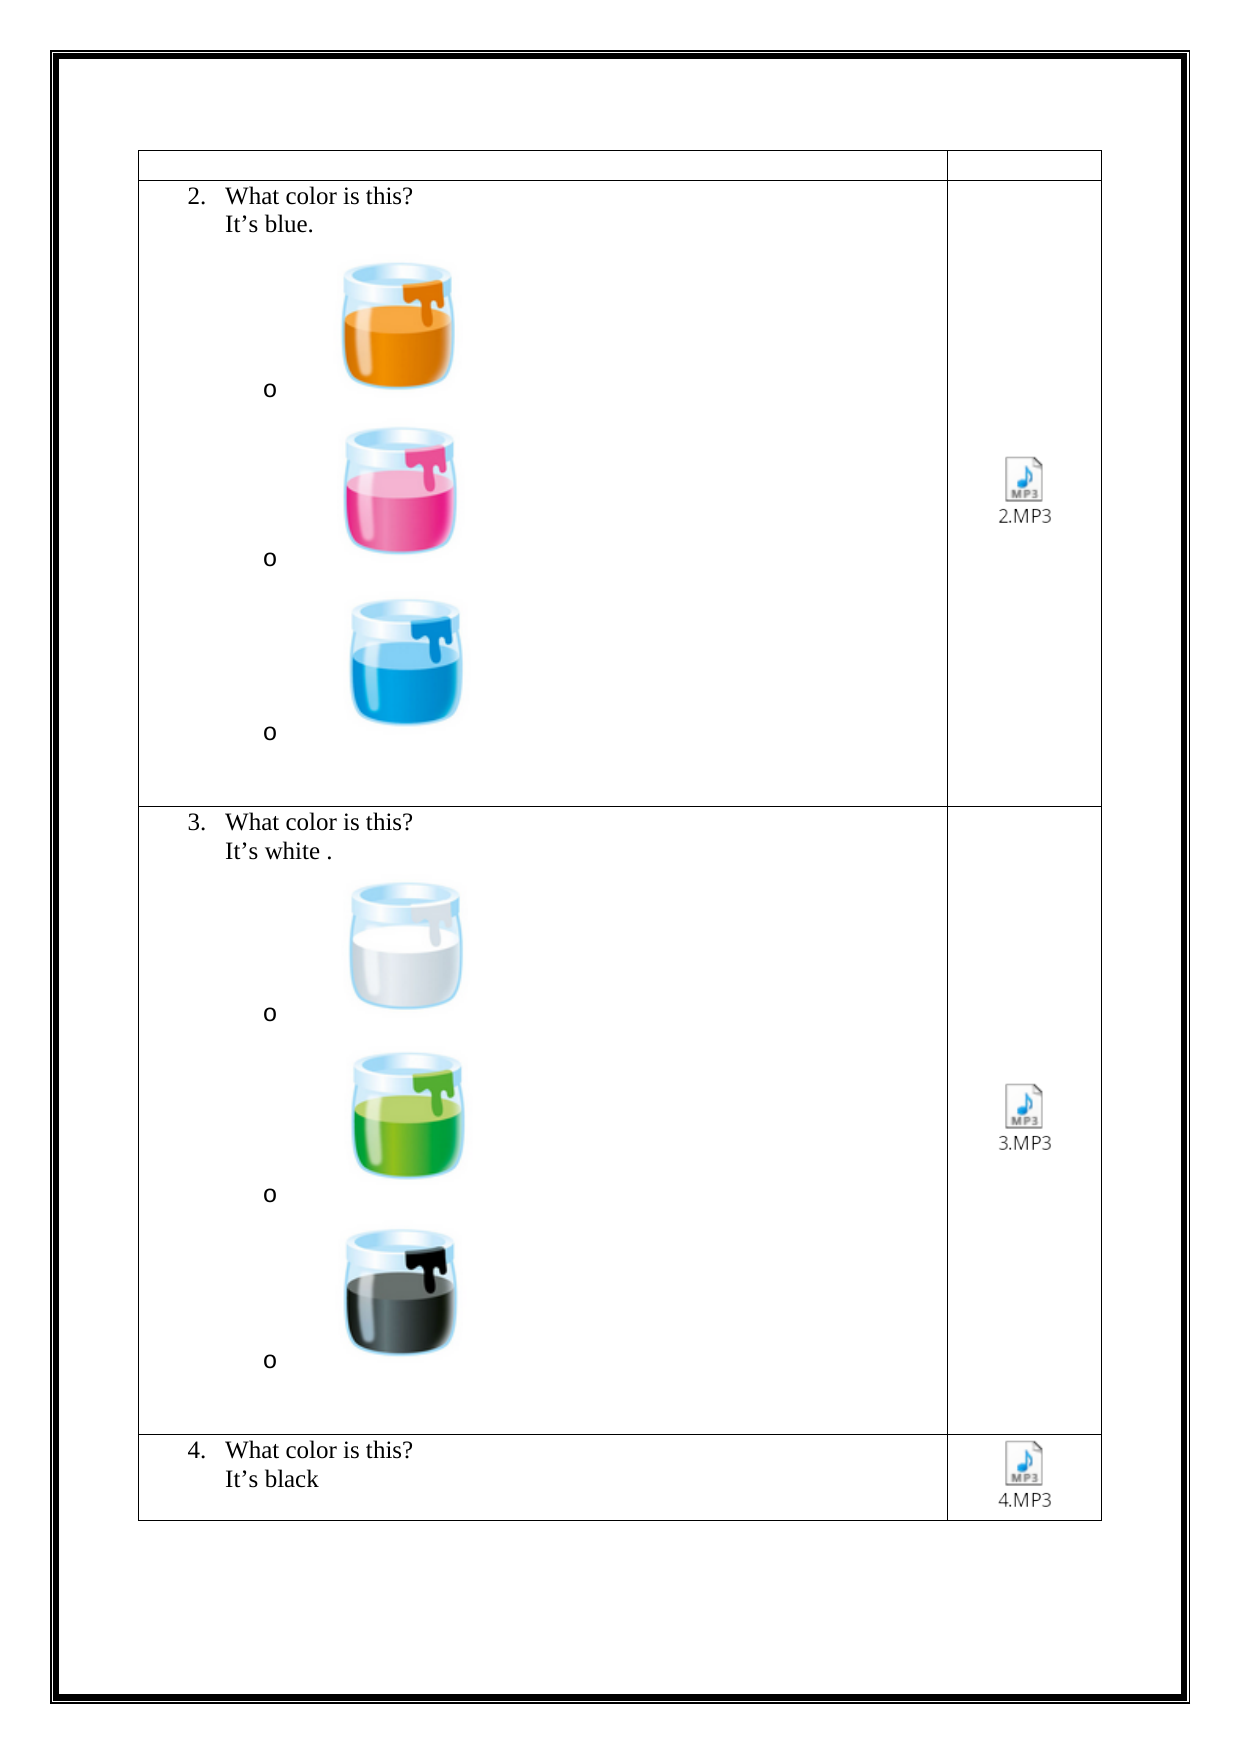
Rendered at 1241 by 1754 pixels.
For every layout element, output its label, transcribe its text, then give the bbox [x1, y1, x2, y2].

picture [300, 573, 502, 741]
table_cell [948, 1435, 1101, 1520]
table_header [948, 151, 1101, 180]
picture [300, 864, 504, 1021]
table_cell What color is this? It’s blue. [139, 181, 947, 806]
table_cell [948, 181, 1101, 806]
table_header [139, 151, 947, 180]
picture [300, 405, 496, 567]
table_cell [139, 1435, 947, 1520]
picture [300, 1028, 504, 1202]
picture [300, 238, 491, 398]
picture [300, 1209, 510, 1369]
table_cell [948, 807, 1101, 1434]
table_cell What color is this? It’s white . [139, 807, 947, 1434]
